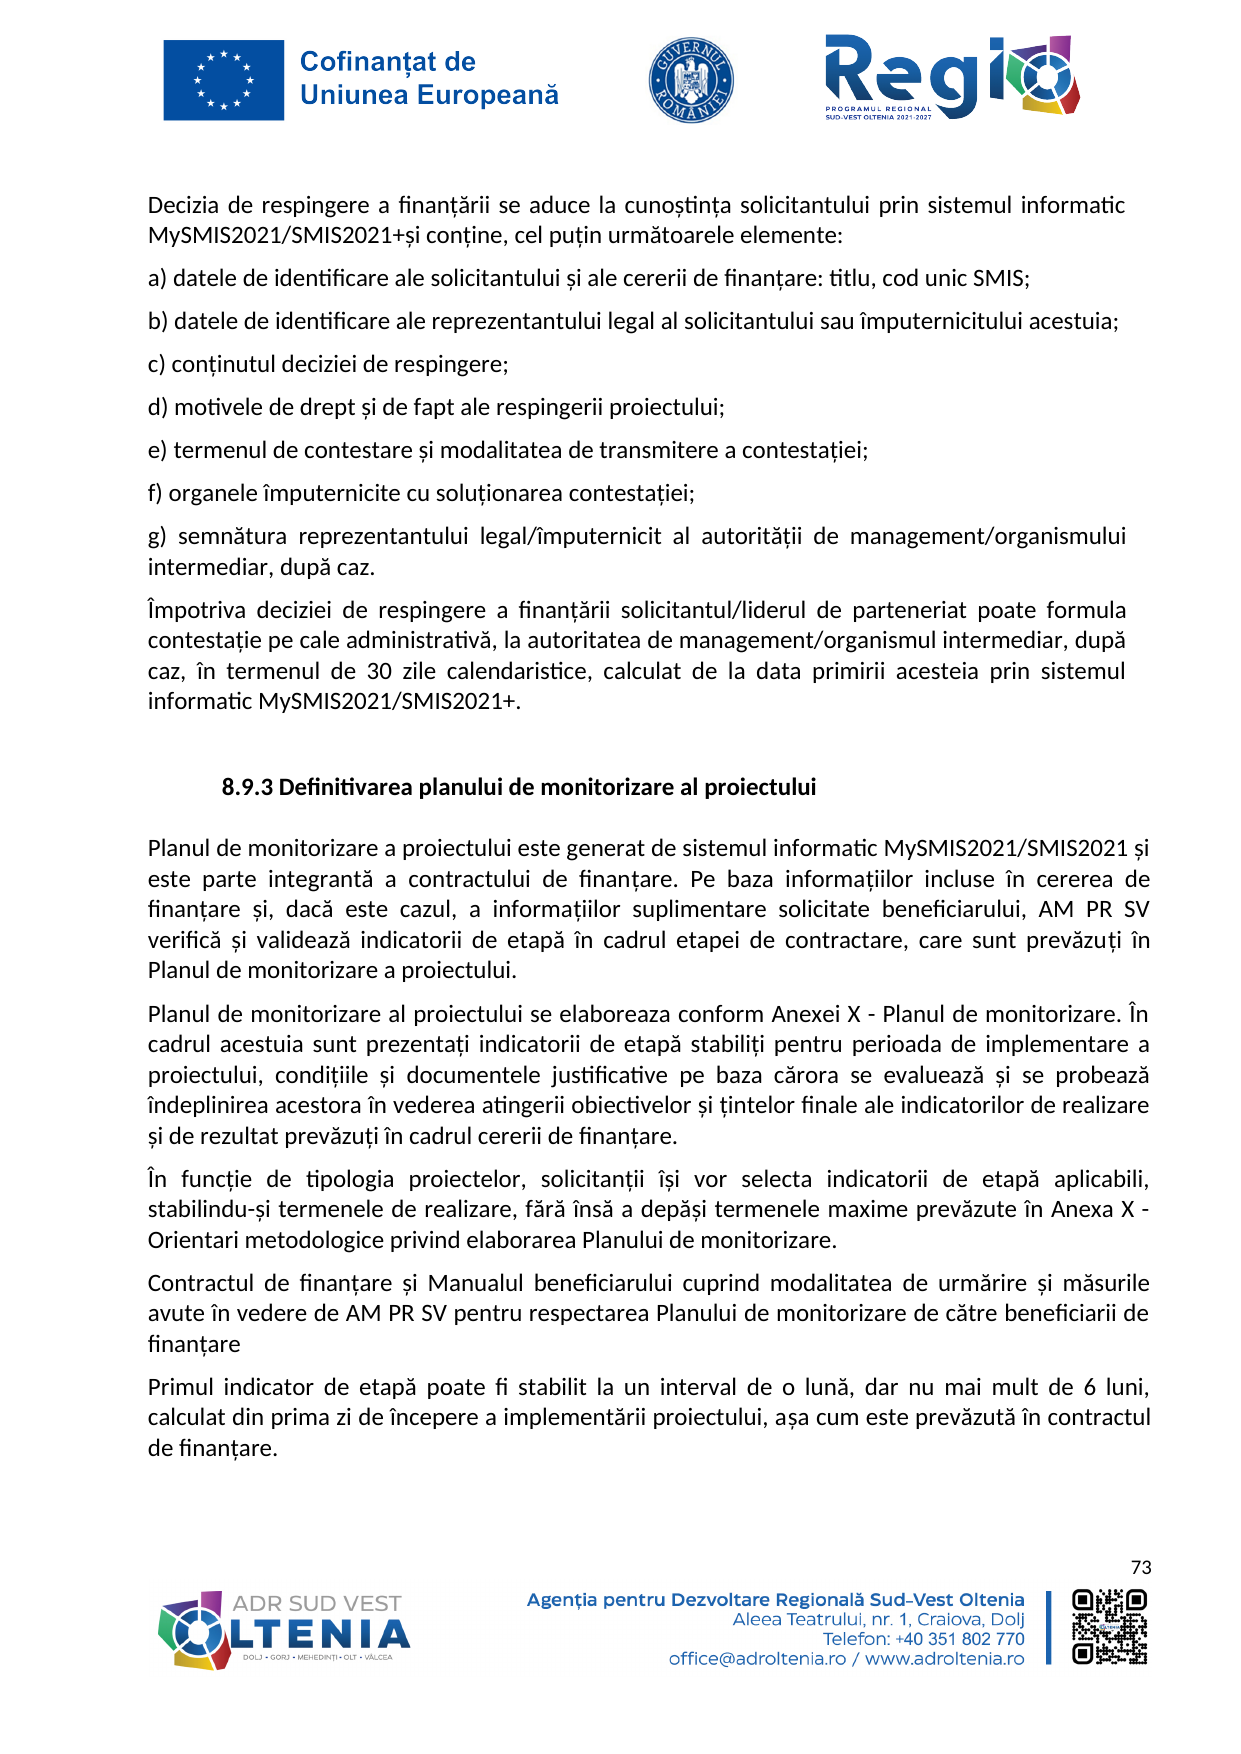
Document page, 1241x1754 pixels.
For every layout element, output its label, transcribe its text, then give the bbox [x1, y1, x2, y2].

text g) semnătura reprezentantului legal/împuternicit al autorității de management/organismului intermediar, după caz. [148, 520, 1128, 581]
text Contractul de finanțare și Manualul beneficiarului cuprind modalitatea de urmărire și măsurile avute în vedere de AM PR SV pentru respectarea Planului de monitorizare de către beneficiarii de finanțare [148, 1267, 1152, 1358]
text c) conținutul deciziei de respingere; [148, 348, 1128, 379]
text a) datele de identificare ale solicitantului și ale cererii de finanțare: titlu, cod unic SMIS; [148, 262, 1128, 293]
picture [148, 1579, 1152, 1677]
text e) termenul de contestare și modalitatea de transmitere a contestației; [148, 434, 1128, 465]
text Decizia de respingere a finanțării se aduce la cunoștința solicitantului prin sistemul informatic MySMIS2021/SMIS2021+și conține, cel puțin următoarele elemente: [148, 189, 1128, 250]
text d) motivele de drept și de fapt ale respingerii proiectului; [148, 391, 1128, 422]
text 8.9.3 Definitivarea planului de monitorizare al proiectului [148, 772, 1152, 802]
text Planul de monitorizare a proiectului este generat de sistemul informatic MySMIS2021/SMIS2021 și este parte integrantă a contractului de finanţare. Pe baza informaţiilor incluse în cererea de finanţare şi, dacă este cazul, a informaţiilor suplimentare solicitate beneficiarului, AM PR SV verifică şi validează indicatorii de etapă în cadrul etapei de contractare, care sunt prevăzuţi în Planul de monitorizare a proiectului. [148, 833, 1152, 985]
text b) datele de identificare ale reprezentantului legal al solicitantului sau împuternicitului acestuia; [148, 305, 1128, 336]
text f) organele împuternicite cu soluționarea contestației; [148, 477, 1128, 508]
text Împotriva deciziei de respingere a finanțării solicitantul/liderul de parteneriat poate formula contestație pe cale administrativă, la autoritatea de management/organismul intermediar, după caz, în termenul de 30 zile calendaristice, calculat de la data primirii acesteia prin sistemul informatic MySMIS2021/SMIS2021+. [148, 594, 1128, 716]
text Primul indicator de etapă poate fi stabilit la un interval de o lună, dar nu mai mult de 6 luni, calculat din prima zi de începere a implementării proiectului, aşa cum este prevăzută în contractul de finanţare. [148, 1371, 1152, 1462]
picture [645, 35, 739, 125]
picture [823, 33, 1082, 122]
text Planul de monitorizare al proiectului se elaboreaza conform Anexei X - Planul de monitorizare. În cadrul acestuia sunt prezentați indicatorii de etapă stabiliți pentru perioada de implementare a proiectului, condițiile și documentele justificative pe baza cărora se evaluează și se probează îndeplinirea acestora în vederea atingerii obiectivelor și țintelor finale ale indicatorilor de realizare și de rezultat prevăzuți în cadrul cererii de finanțare. [148, 998, 1152, 1150]
text În funcție de tipologia proiectelor, solicitanții își vor selecta indicatorii de etapă aplicabili, stabilindu-și termenele de realizare, fără însă a depăși termenele maxime prevăzute în Anexa X - Orientari metodologice privind elaborarea Planului de monitorizare. [148, 1163, 1152, 1254]
picture [158, 35, 561, 124]
